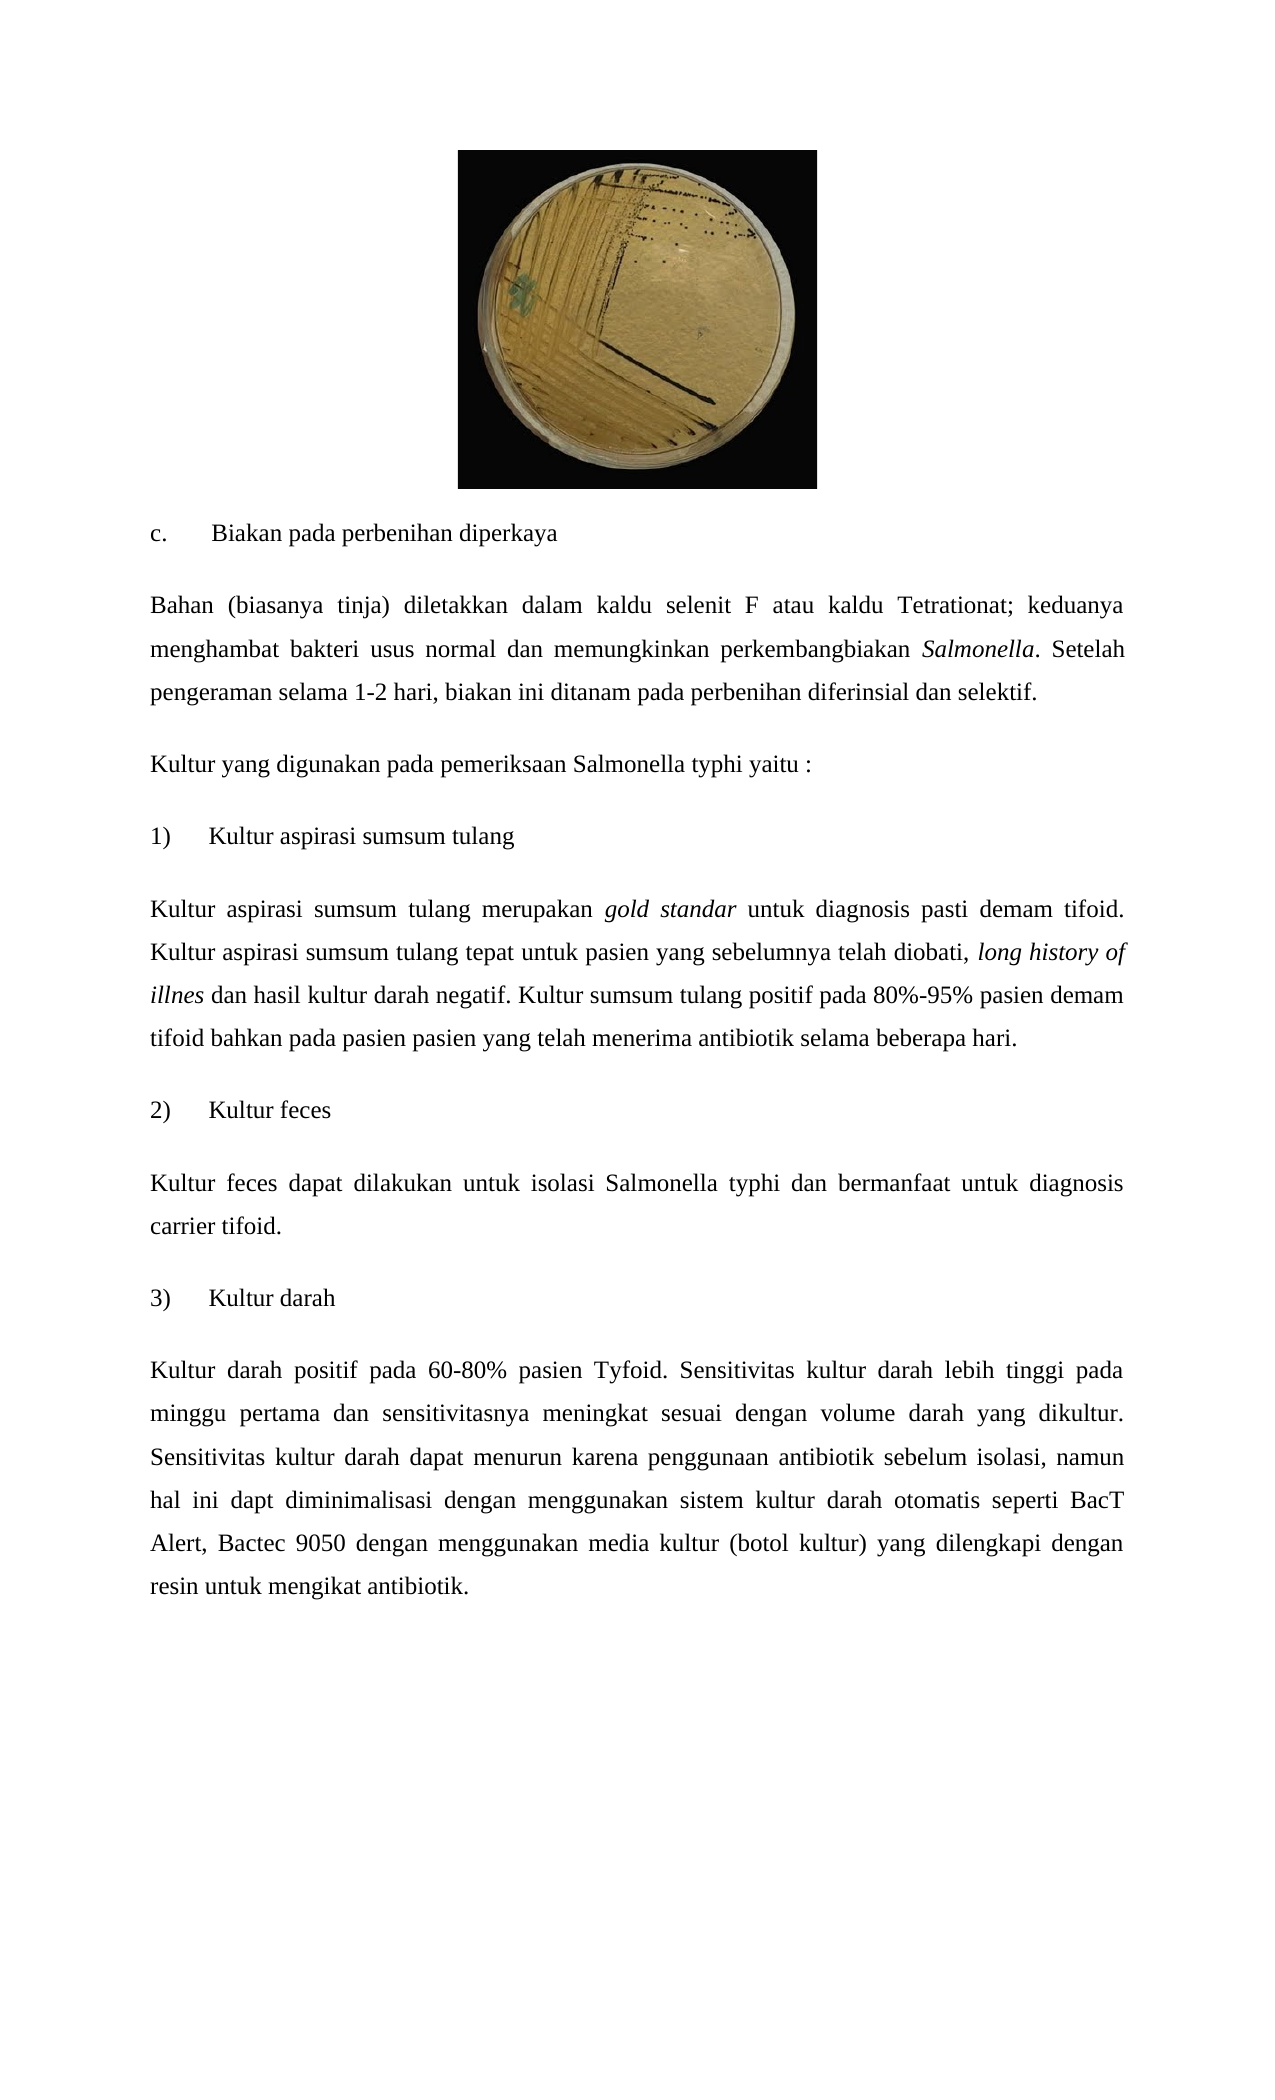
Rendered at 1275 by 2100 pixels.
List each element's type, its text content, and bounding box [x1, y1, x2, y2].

picture [457, 150, 818, 489]
text Bahan (biasanya tinja) diletakkan dalam kaldu selenit F atau kaldu Tetrationat; keduanya menghambat bakteri usus normal dan memungkinkan perkembangbiakan Salmonella. Setelah pengeraman selama 1-2 hari, biakan ini ditanam pada perbenihan diferinsial dan selektif. [150, 591, 1125, 706]
text Kultur darah positif pada 60-80% pasien Tyfoid. Sensitivitas kultur darah lebih tinggi pada minggu pertama dan sensitivitasnya meningkat sesuai dengan volume darah yang dikultur. Sensitivitas kultur darah dapat menurun karena penggunaan antibiotik sebelum isolasi, namun hal ini dapt diminimalisasi dengan menggunakan sistem kultur darah otomatis seperti BacT Alert, Bactec 9050 dengan menggunakan media kultur (botol kultur) yang dilengkapi dengan resin untuk mengikat antibiotik. [150, 1355, 1125, 1600]
text Kultur yang digunakan pada pemeriksaan Salmonella typhi yaitu : [150, 749, 1125, 778]
text 2) Kultur feces [150, 1095, 1125, 1124]
text c. Biakan pada perbenihan diperkaya [150, 518, 1125, 547]
text 1) Kultur aspirasi sumsum tulang [150, 821, 1125, 850]
text Kultur aspirasi sumsum tulang merupakan gold standar untuk diagnosis pasti demam tifoid. Kultur aspirasi sumsum tulang tepat untuk pasien yang sebelumnya telah diobati, long history of illnes dan hasil kultur darah negatif. Kultur sumsum tulang positif pada 80%-95% pasien demam tifoid bahkan pada pasien pasien yang telah menerima antibiotik selama beberapa hari. [150, 894, 1125, 1052]
text Kultur feces dapat dilakukan untuk isolasi Salmonella typhi dan bermanfaat untuk diagnosis carrier tifoid. [150, 1168, 1125, 1239]
text 3) Kultur darah [150, 1283, 1125, 1312]
